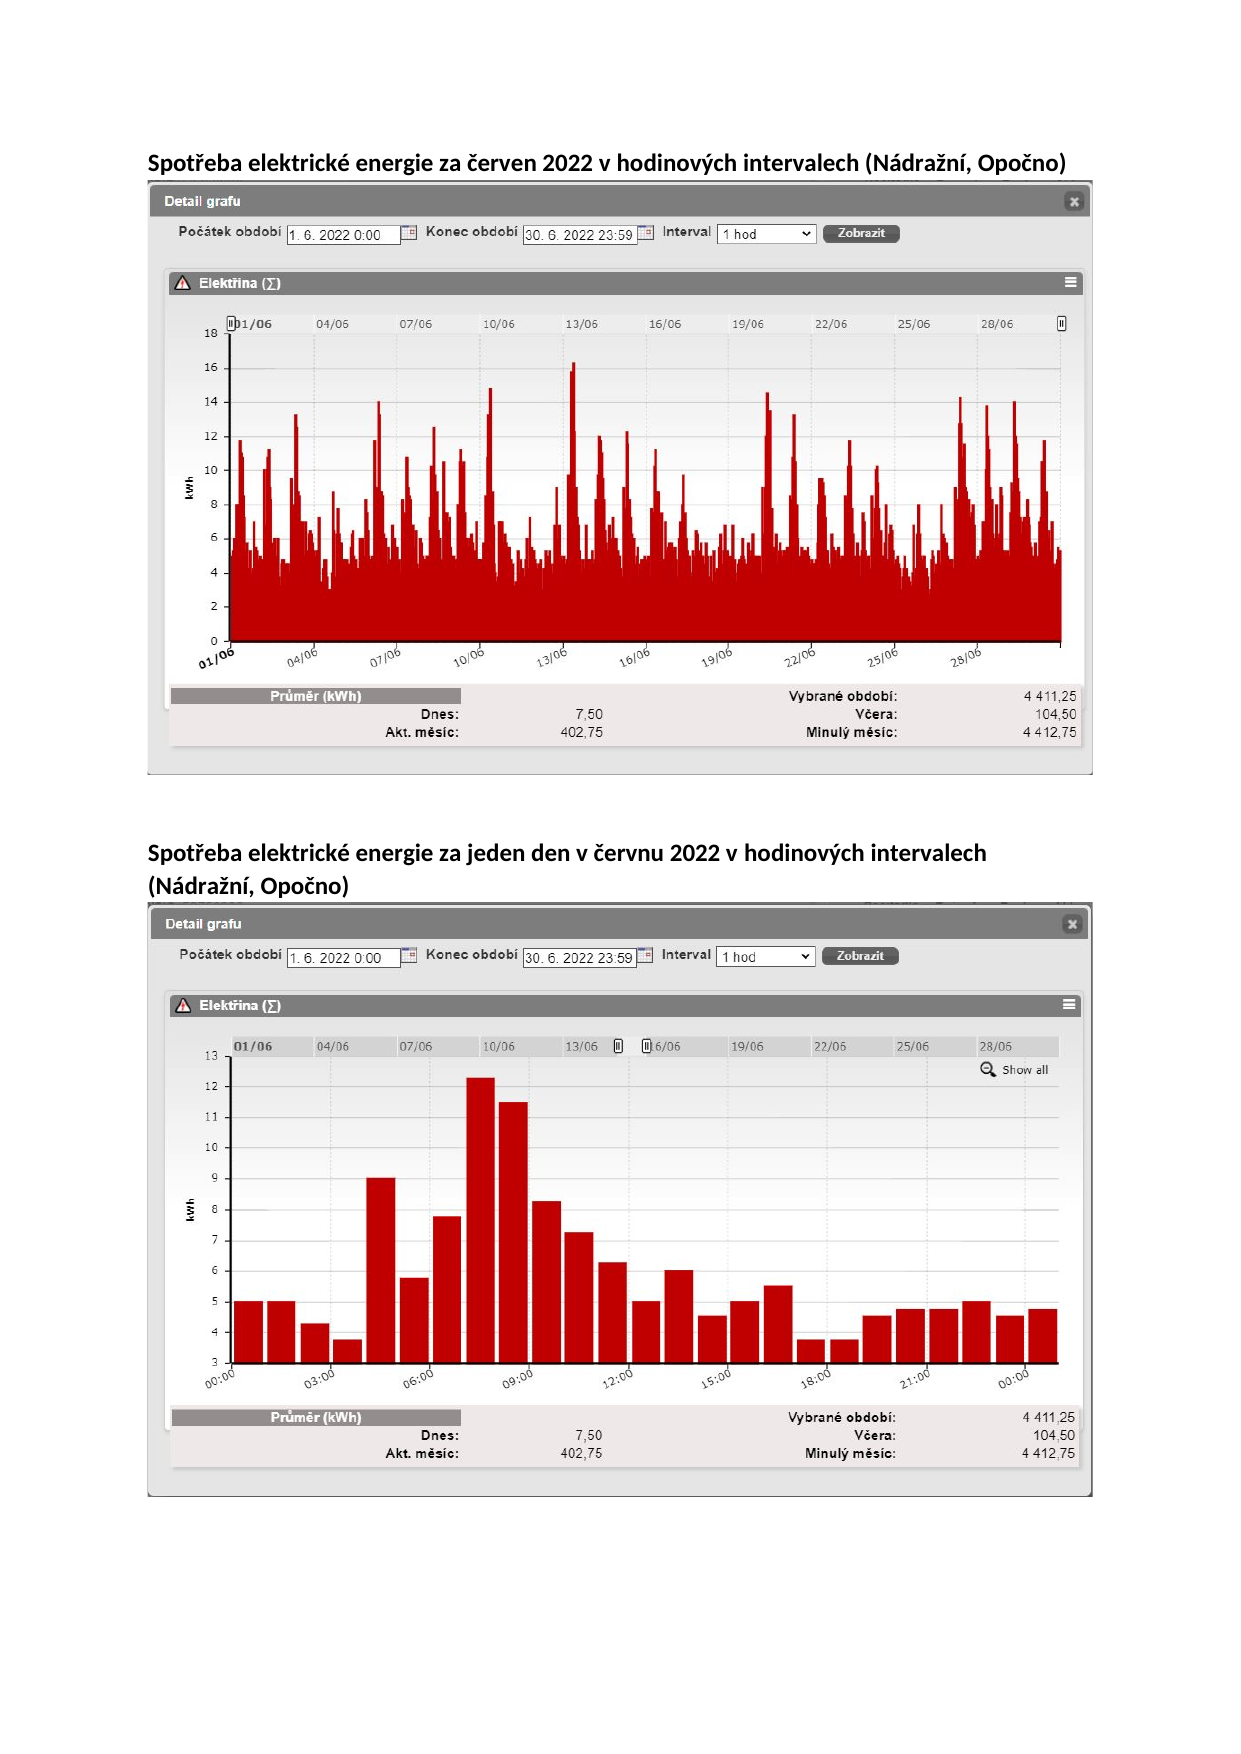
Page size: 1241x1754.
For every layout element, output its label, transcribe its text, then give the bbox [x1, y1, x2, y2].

text Spotřeba elektrické energie za jeden den v červnu 2022 v hodinových intervalech [148, 837, 1093, 867]
picture [147, 180, 1093, 775]
text Spotřeba elektrické energie za červen 2022 v hodinových intervalech (Nádražní, Opočno) [148, 148, 1093, 178]
picture [147, 902, 1093, 1497]
text (Nádražní, Opočno) [148, 870, 1093, 900]
